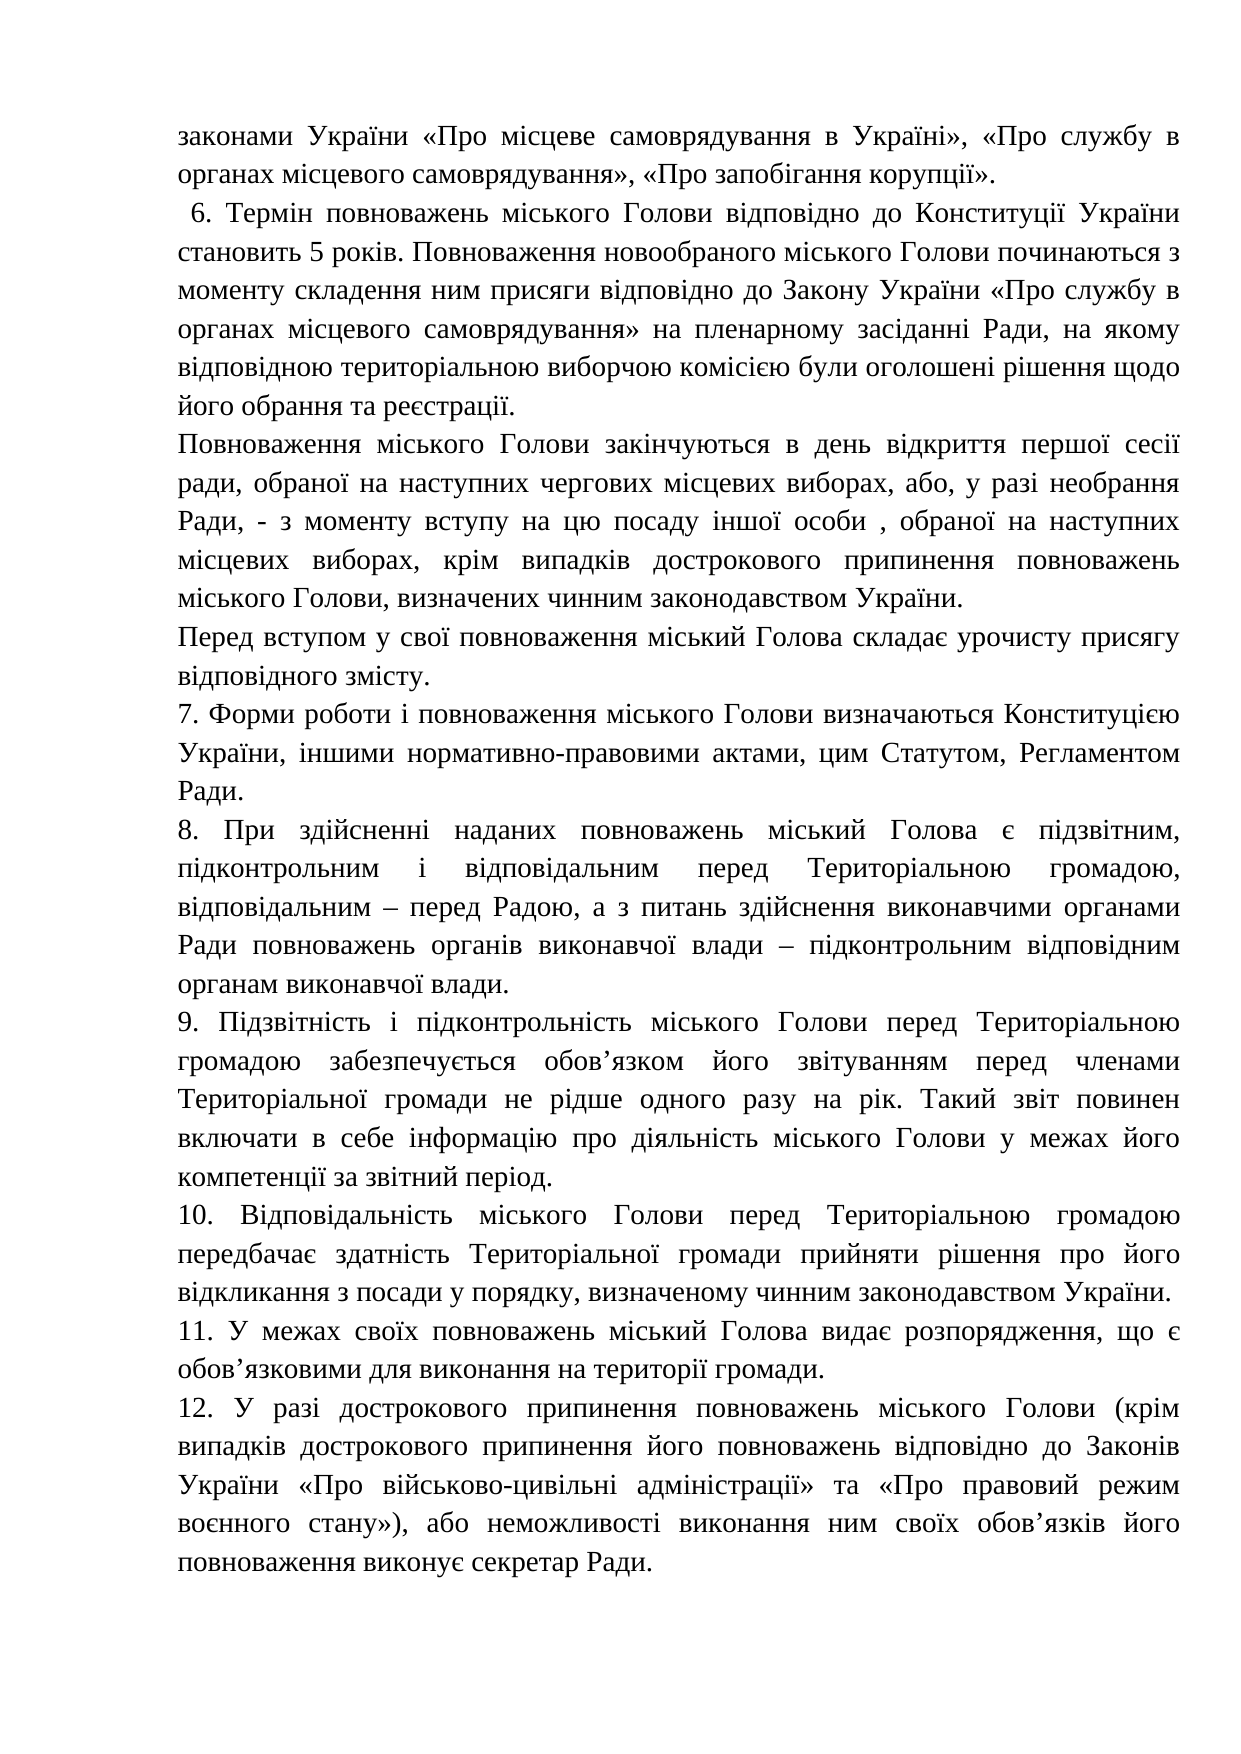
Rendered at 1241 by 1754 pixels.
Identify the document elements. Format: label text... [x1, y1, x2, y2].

text 11. У межах своїх повноважень міський Голова видає розпорядження, що є обов’язковими для виконання на території громади. [177, 1313, 1181, 1385]
text Перед вступом у свої повноваження міський Голова складає урочисту присягу відповідного змісту. [177, 619, 1181, 691]
text 8. При здійсненні наданих повноважень міський Голова є підзвітним, підконтрольним і відповідальним перед Територіальною громадою, відповідальним – перед Радою, а з питань здійснення виконавчими органами Ради повноважень органів виконавчої влади – підконтрольним відповідним органам виконавчої влади. [177, 812, 1181, 999]
text 7. Форми роботи і повноваження міського Голови визначаються Конституцією України, іншими нормативно-правовими актами, цим Статутом, Регламентом Ради. [177, 696, 1181, 807]
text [177, 118, 1181, 190]
text 12. У разі дострокового припинення повноважень міського Голови (крім випадків дострокового припинення його повноважень відповідно до Законів України «Про військово-цивільні адміністрації» та «Про правовий режим воєнного стану»), або неможливості виконання ним своїх обов’язків його повноваження виконує секретар Ради. [177, 1390, 1181, 1578]
text Повноваження міського Голови закінчуються в день відкриття першої сесії ради, обраної на наступних чергових місцевих виборах, або, у разі необрання Ради, - з моменту вступу на цю посаду іншої особи , обраної на наступних місцевих виборах, крім випадків дострокового припинення повноважень міського Голови, визначених чинним законодавством України. [177, 426, 1181, 614]
text 10. Відповідальність міського Голови перед Територіальною громадою передбачає здатність Територіальної громади прийняти рішення про його відкликання з посади у порядку, визначеному чинним законодавством України. [177, 1197, 1181, 1308]
text 6. Термін повноважень міського Голови відповідно до Конституції України становить 5 років. Повноваження новообраного міського Голови починаються з моменту складення ним присяги відповідно до Закону України «Про службу в органах місцевого самоврядування» на пленарному засіданні Ради, на якому відповідною територіальною виборчою комісією були оголошені рішення щодо його обрання та реєстрації. [177, 195, 1181, 421]
text 9. Підзвітність і підконтрольність міського Голови перед Територіальною громадою забезпечується обов’язком його звітуванням перед членами Територіальної громади не рідше одного разу на рік. Такий звіт повинен включати в себе інформацію про діяльність міського Голови у межах його компетенції за звітний період. [177, 1004, 1181, 1192]
